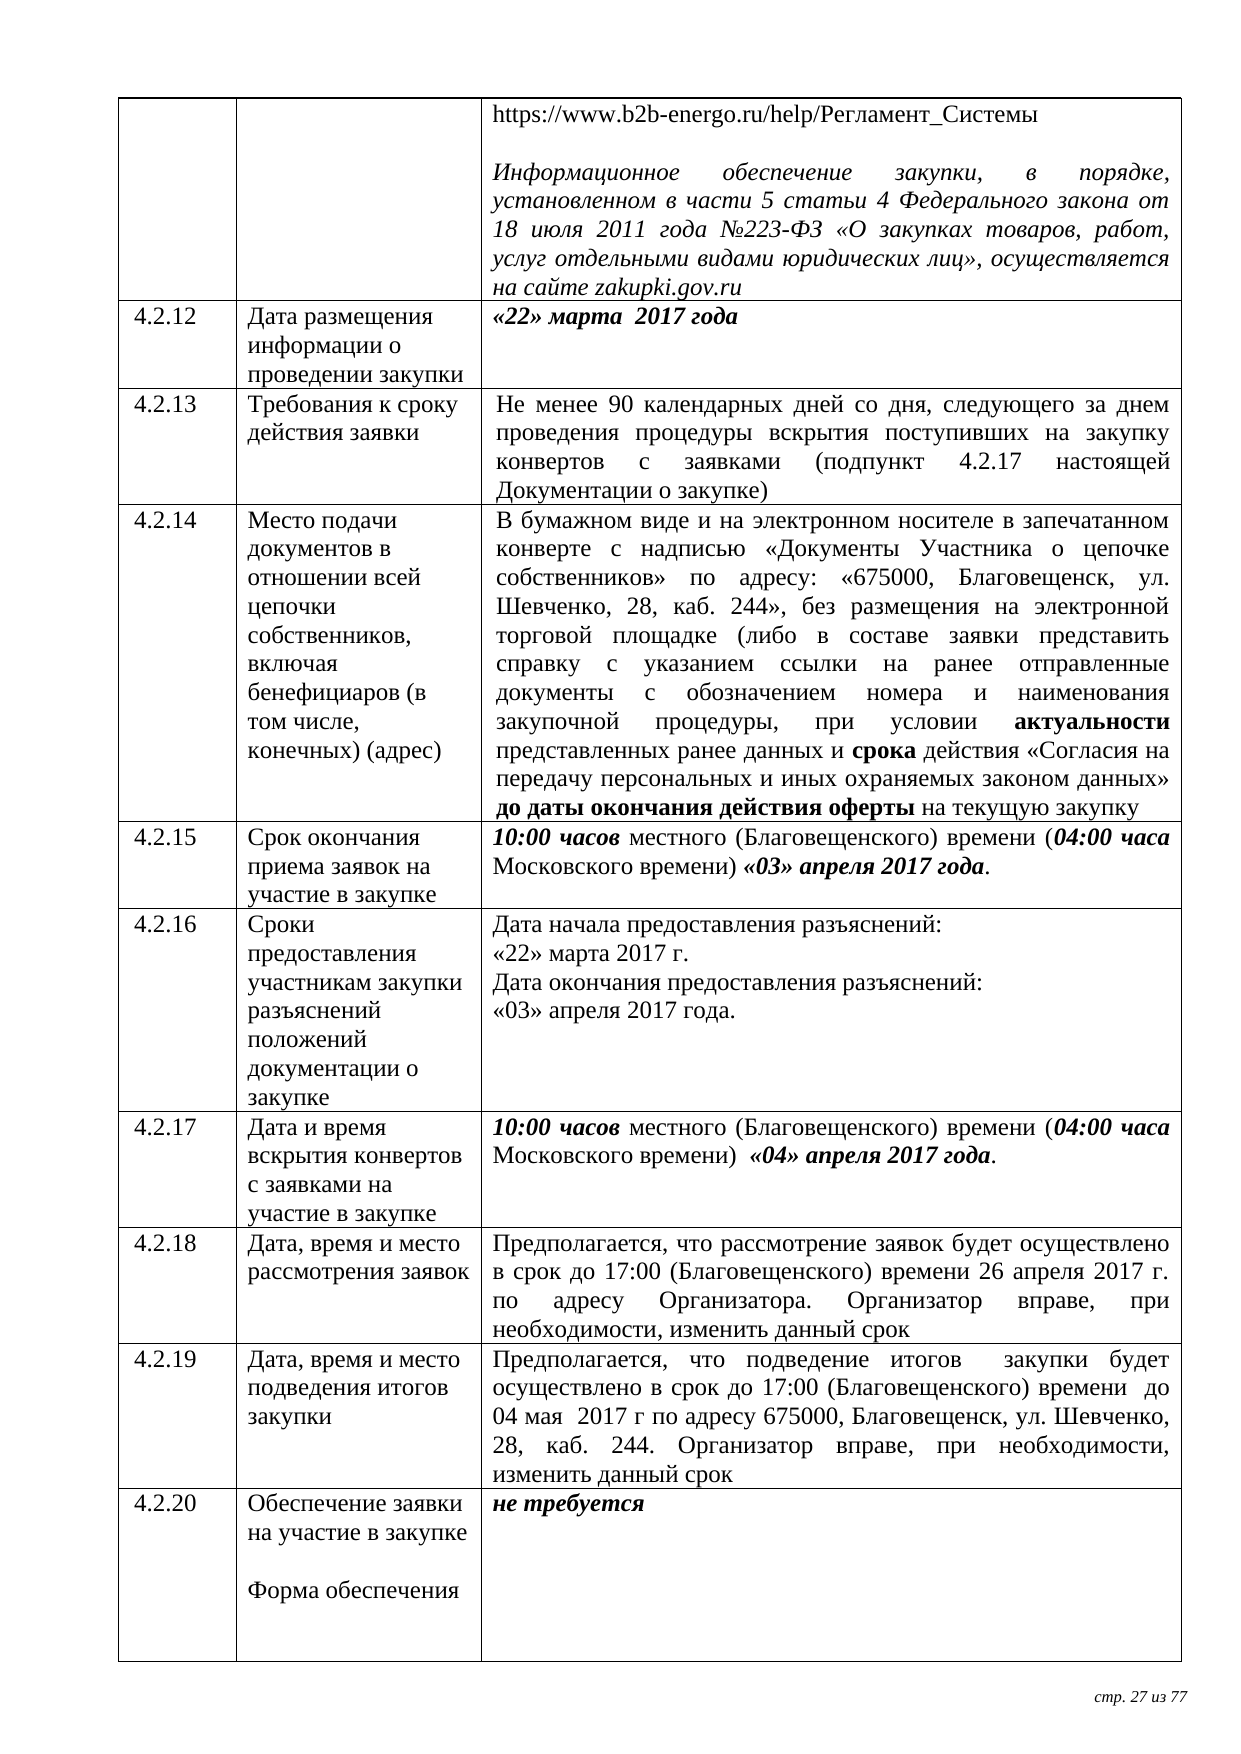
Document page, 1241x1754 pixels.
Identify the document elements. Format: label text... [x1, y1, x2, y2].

table_cell Предполагается, что рассмотрение заявок будет осуществлено в срок до 17:00 (Благовещенского) времени 26 апреля 2017 г. по адресу Организатора. Организатор вправе, при необходимости, изменить данный срок [482, 1228, 1181, 1343]
table_cell [119, 909, 236, 1111]
table_cell Требования к сроку действия заявки [237, 389, 481, 504]
table_cell Сроки предоставления участникам закупки разъяснений положений документации о закупке [237, 909, 481, 1111]
table_cell Место подачи документов в отношении всей цепочки собственников, включая бенефициаров (в том числе, конечных) (адрес) [237, 505, 481, 821]
table_cell Дата начала предоставления разъяснений: «22» марта 2017 г. Дата окончания предоставления разъяснений: «03» апреля 2017 года. [482, 909, 1181, 1111]
table_cell [119, 99, 236, 300]
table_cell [237, 99, 481, 300]
table_cell [119, 1112, 236, 1227]
table_cell [119, 1228, 236, 1343]
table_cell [482, 99, 1181, 300]
table_cell не требуется [482, 1489, 1181, 1661]
table_cell [119, 505, 236, 821]
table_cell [237, 1489, 481, 1661]
table_cell Дата и время вскрытия конвертов с заявками на участие в закупке [237, 1112, 481, 1227]
table_cell [119, 1344, 236, 1487]
table_cell «22» марта 2017 года [482, 301, 1181, 388]
table_cell 10:00 часов местного (Благовещенского) времени (04емьсот пятьдесят пять тысяч четырестадвести:00 часа Московского времени) «04» апреля 2017 года. [482, 1112, 1181, 1227]
table_cell Дата, время и место подведения итогов закупки [237, 1344, 481, 1487]
table_cell Не менее 90 календарных дней со дня, следующего за днем проведения процедуры вскрытия поступивших на закупку конвертов с заявками (подпункт 4.2.17 настоящей Документации о закупке) [482, 389, 1181, 504]
table_cell Дата, время и место рассмотрения заявок [237, 1228, 481, 1343]
table_cell 10:00 часов местного (Благовещенского) времени (04емьсот пятьдесят пять тысяч четырестадвести:00 часа Московского времени) «03» апреля 2017 года. [482, 822, 1181, 908]
table_cell Срок окончания приема заявок на участие в закупке [237, 822, 481, 908]
table_cell [119, 389, 236, 504]
table_cell [119, 1489, 236, 1661]
table_cell Дата размещения информации о проведении закупки [237, 301, 481, 388]
table_cell Предполагается, что подведение итогов закупки будет осуществлено в срок до 17:00 (Благовещенского) времени до 04 мая 2017 г по адресу 675000, Благовещенск, ул. Шевченко, 28, каб. 244. Организатор вправе, при необходимости, изменить данный срок [482, 1344, 1181, 1487]
table_cell [119, 822, 236, 908]
table_cell [119, 301, 236, 388]
table_cell В бумажном виде и на электронном носителе в запечатанном конверте с надписью «Документы Участника о цепочке собственников» по адресу: «675000, Благовещенск, ул. Шевченко, 28, каб. 244», без размещения на электронной торговой площадке (либо в составе заявки представить справку с указанием ссылки на ранее отправленные документы с обозначением номера и наименования закупочной процедуры, при условии актуальности представленных ранее данных и срока действия «Согласия на передачу персональных и иных охраняемых законом данных» до даты окончания действия оферты на текущую закупку [482, 505, 1181, 821]
